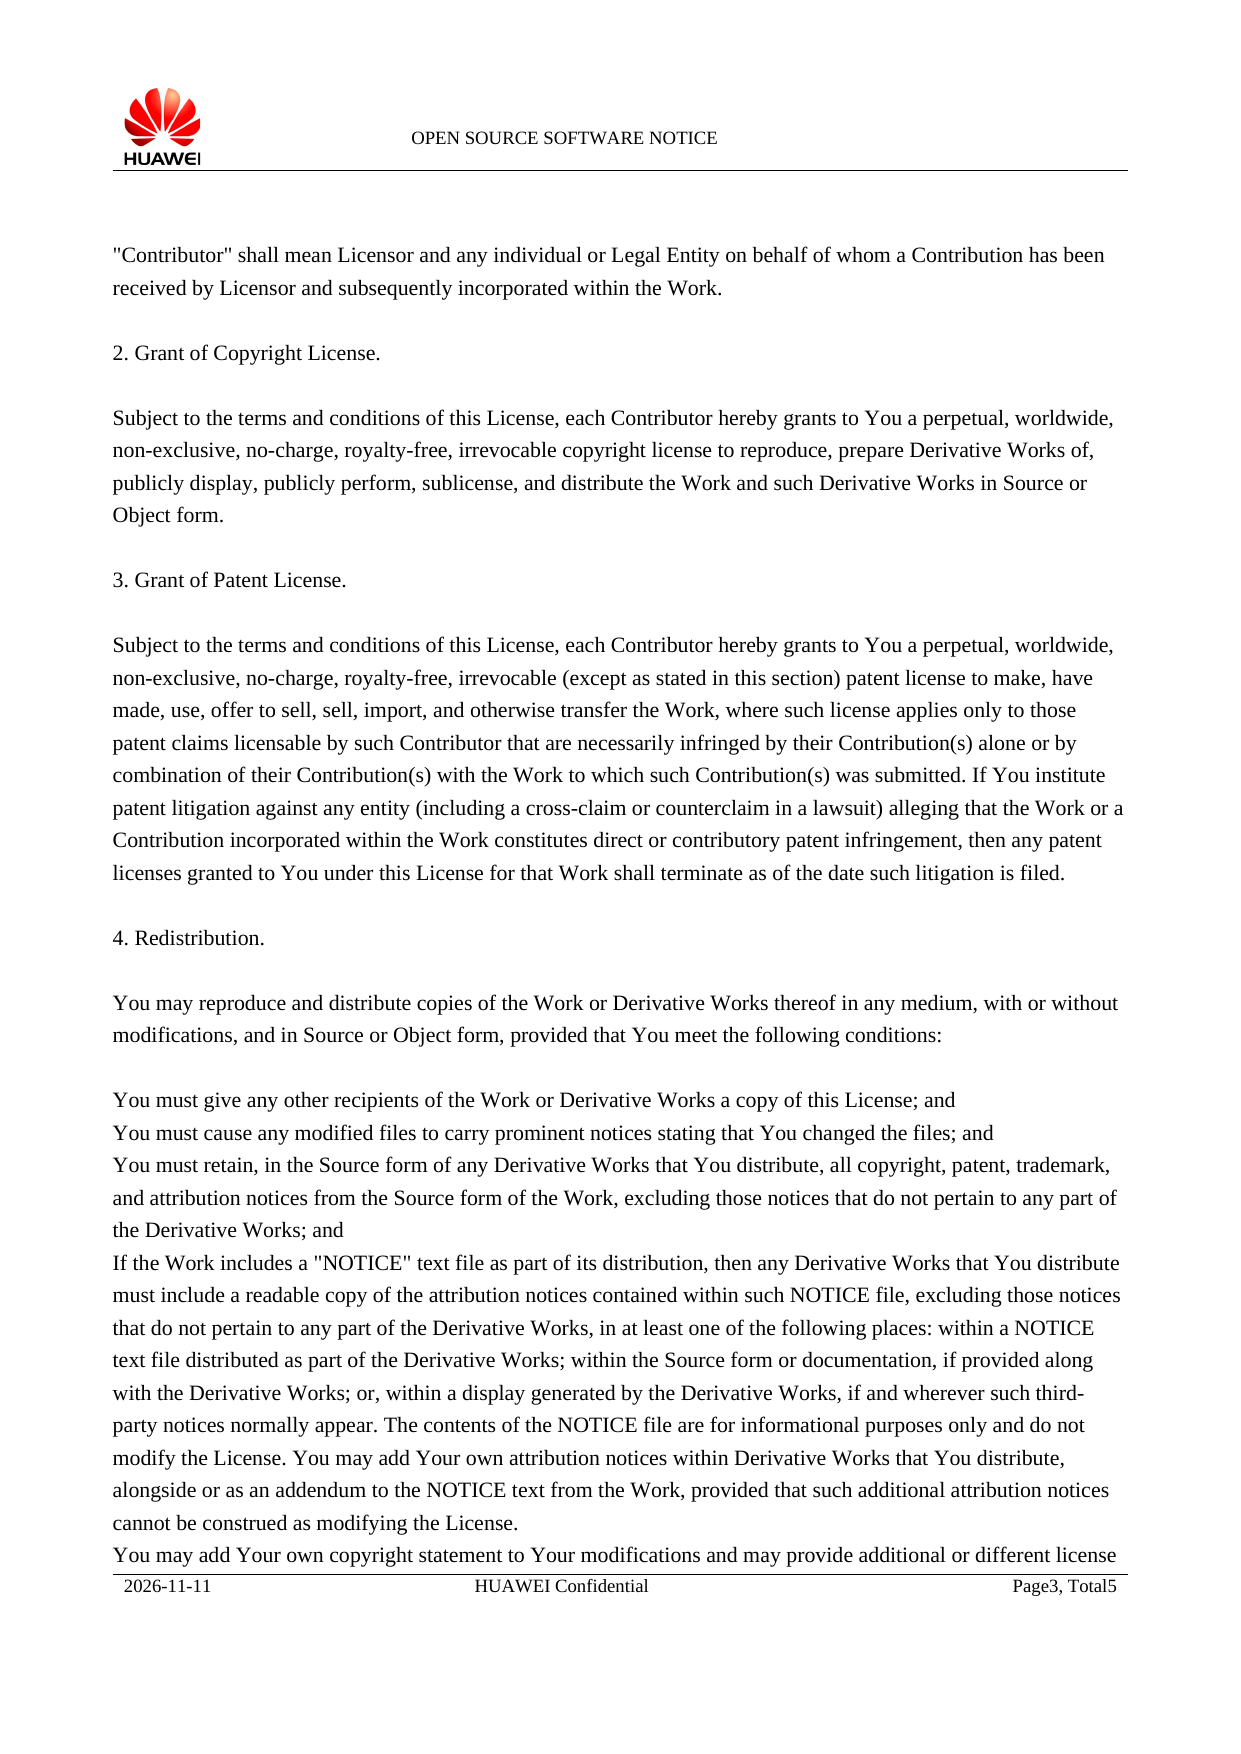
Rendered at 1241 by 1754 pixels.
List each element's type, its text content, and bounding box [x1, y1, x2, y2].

text Subject to the terms and conditions of this License, each Contributor hereby grants to You a perpetual, worldwide, non-exclusive, no-charge, royalty-free, irrevocable copyright license to reproduce, prepare Derivative Works of, publicly display, publicly perform, sublicense, and distribute the Work and such Derivative Works in Source or Object form. [112, 401, 1128, 531]
text You must cause any modified files to carry prominent notices stating that You changed the files; and [112, 1116, 1128, 1149]
text You must give any other recipients of the Work or Derivative Works a copy of this License; and [112, 1084, 1128, 1116]
text You must retain, in the Source form of any Derivative Works that You distribute, all copyright, patent, trademark, and attribution notices from the Source form of the Work, excluding those notices that do not pertain to any part of the Derivative Works; and [112, 1149, 1128, 1246]
text "Contributor" shall mean Licensor and any individual or Legal Entity on behalf of whom a Contribution has been received by Licensor and subsequently incorporated within the Work. [112, 239, 1128, 304]
text 2. Grant of Copyright License. [112, 336, 1128, 369]
text Subject to the terms and conditions of this License, each Contributor hereby grants to You a perpetual, worldwide, non-exclusive, no-charge, royalty-free, irrevocable (except as stated in this section) patent license to make, have made, use, offer to sell, sell, import, and otherwise transfer the Work, where such license applies only to those patent claims licensable by such Contributor that are necessarily infringed by their Contribution(s) alone or by combination of their Contribution(s) with the Work to which such Contribution(s) was submitted. If You institute patent litigation against any entity (including a cross-claim or counterclaim in a lawsuit) alleging that the Work or a Contribution incorporated within the Work constitutes direct or contributory patent infringement, then any patent licenses granted to You under this License for that Work shall terminate as of the date such litigation is filed. [112, 629, 1128, 889]
text You may reproduce and distribute copies of the Work or Derivative Works thereof in any medium, with or without modifications, and in Source or Object form, provided that You meet the following conditions: [112, 986, 1128, 1051]
text 4. Redistribution. [112, 921, 1128, 954]
picture [124, 88, 201, 165]
text If the Work includes a "NOTICE" text file as part of its distribution, then any Derivative Works that You distribute must include a readable copy of the attribution notices contained within such NOTICE file, excluding those notices that do not pertain to any part of the Derivative Works, in at least one of the following places: within a NOTICE text file distributed as part of the Derivative Works; within the Source form or documentation, if provided along with the Derivative Works; or, within a display generated by the Derivative Works, if and wherever such third-party notices normally appear. The contents of the NOTICE file are for informational purposes only and do not modify the License. You may add Your own attribution notices within Derivative Works that You distribute, alongside or as an addendum to the NOTICE text from the Work, provided that such additional attribution notices cannot be construed as modifying the License. [112, 1246, 1128, 1539]
text 3. Grant of Patent License. [112, 564, 1128, 596]
